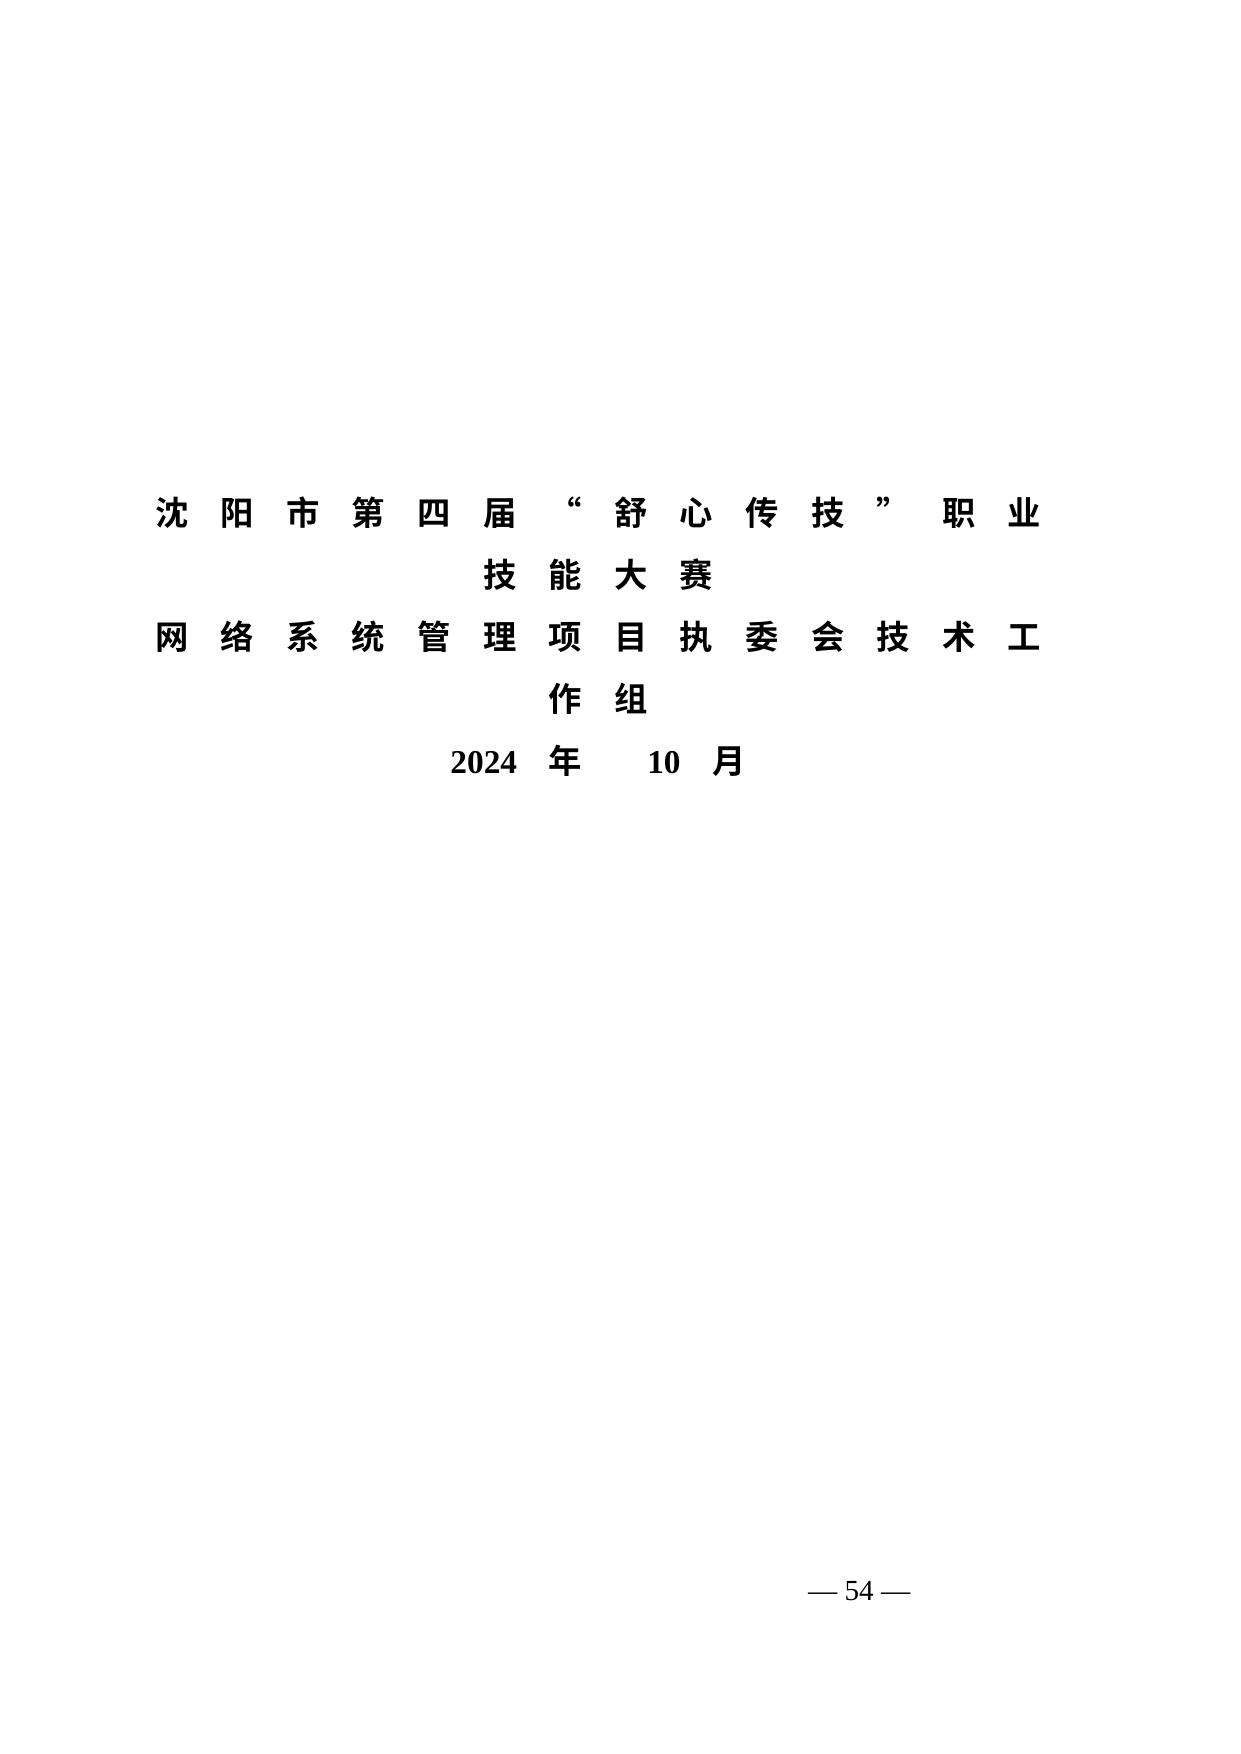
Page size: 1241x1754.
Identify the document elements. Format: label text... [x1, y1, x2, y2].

text 沈阳市第四届“舒心传技”职业技能大赛 [155, 480, 1073, 604]
text 2024年 10 月 [155, 728, 1073, 790]
text 网络系统管理项目执委会技术工作组 [155, 604, 1073, 728]
